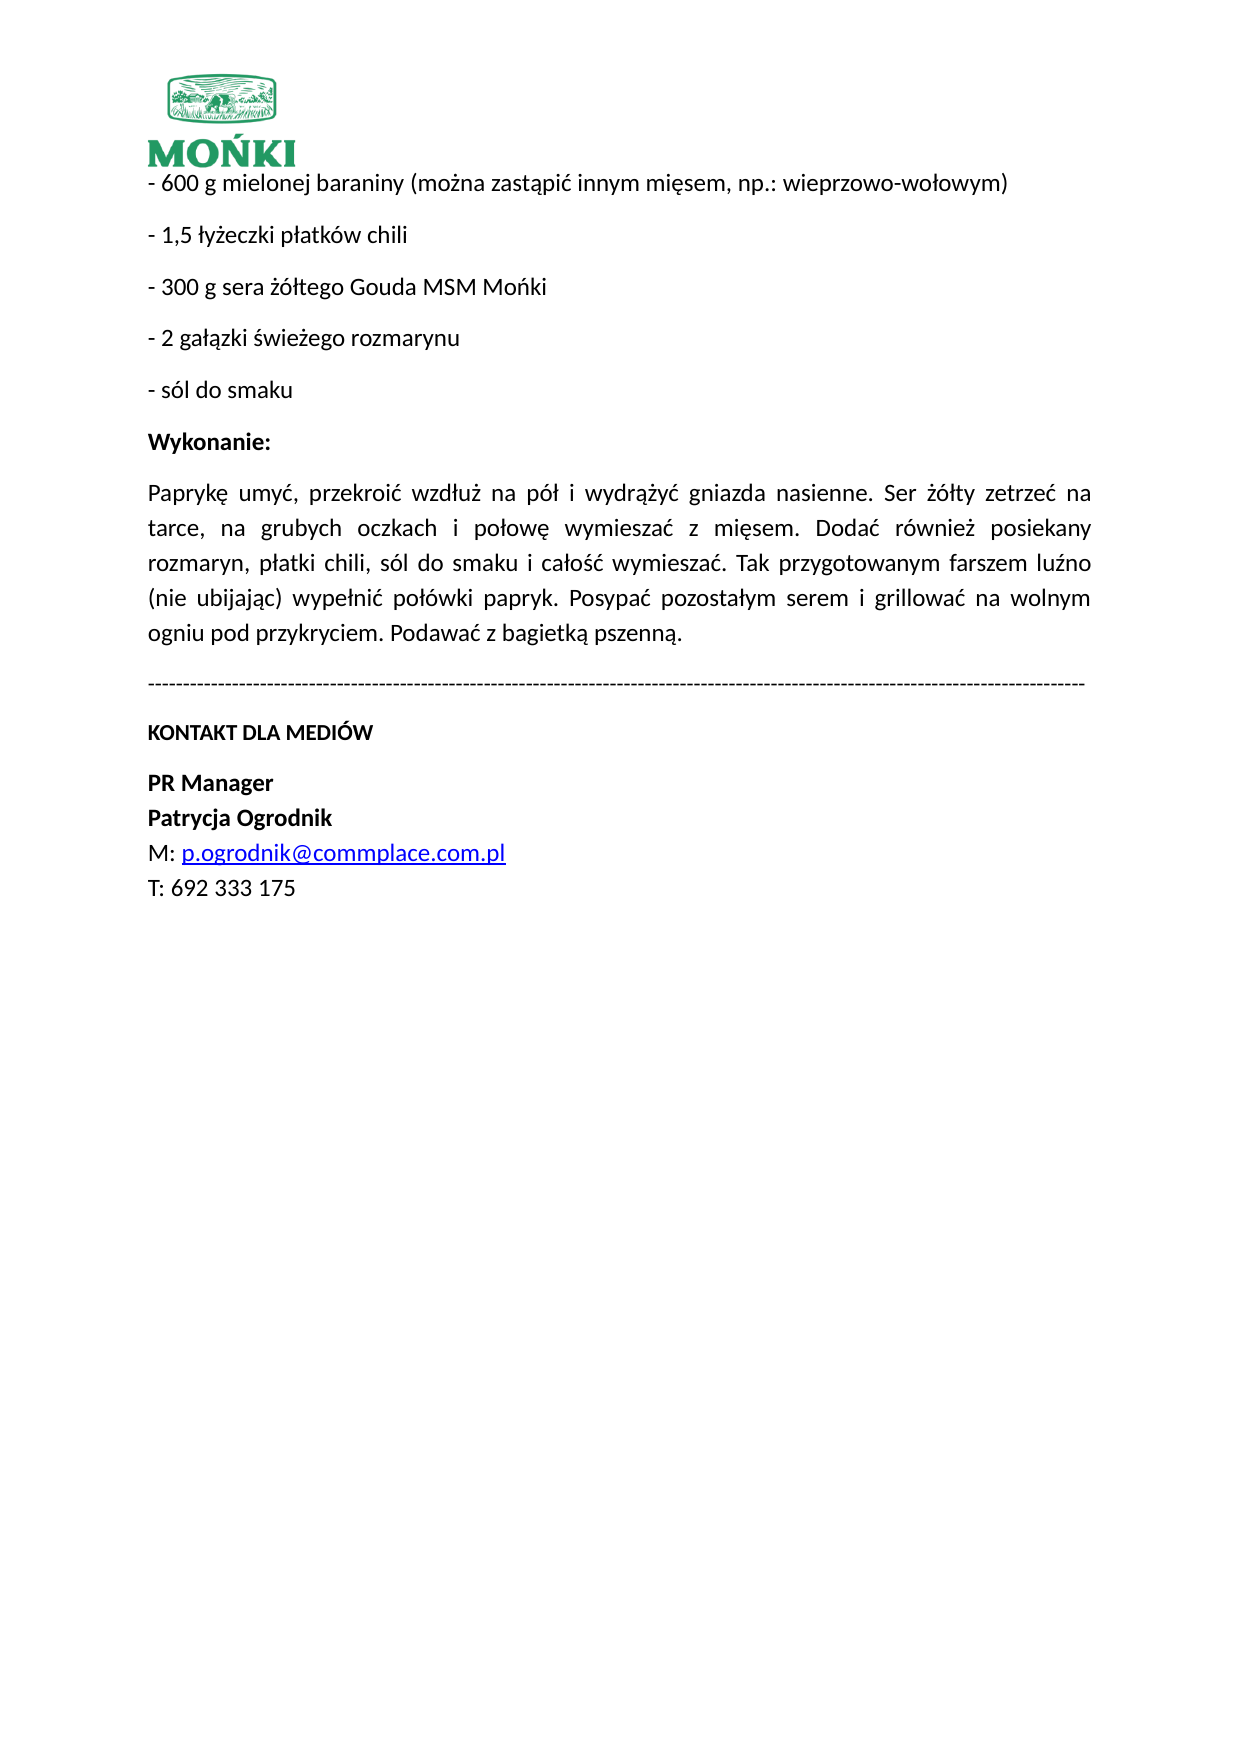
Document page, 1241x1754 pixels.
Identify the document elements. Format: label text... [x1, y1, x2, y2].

text -------------------------------------------------------------------------------------------------------------------------------------- [148, 669, 1093, 697]
text - sól do smaku [148, 374, 1093, 405]
text M: p.ogrodnik@commplace.com.pl [148, 837, 1093, 867]
text - 600 g mielonej baraniny (można zastąpić innym mięsem, np.: wieprzowo-wołowym) [148, 167, 1093, 198]
picture [147, 73, 296, 168]
text - 300 g sera żółtego Gouda MSM Mońki [148, 271, 1093, 301]
text KONTAKT DLA MEDIÓW [148, 718, 1093, 746]
text Patrycja Ogrodnik [148, 802, 1093, 832]
text PR Manager [148, 767, 1093, 797]
text Paprykę umyć, przekroić wzdłuż na pół i wydrążyć gniazda nasienne. Ser żółty zetrzeć na tarce, na grubych oczkach i połowę wymieszać z mięsem. Dodać również posiekany rozmaryn, płatki chili, sól do smaku i całość wymieszać. Tak przygotowanym farszem luźno (nie ubijając) wypełnić połówki papryk. Posypać pozostałym serem i grillować na wolnym ogniu pod przykryciem. Podawać z bagietką pszenną. [148, 477, 1093, 648]
text Wykonanie: [148, 426, 1093, 456]
text - 1,5 łyżeczki płatków chili [148, 219, 1093, 250]
text - 2 gałązki świeżego rozmarynu [148, 322, 1093, 353]
text T: 692 333 175 [148, 872, 1093, 902]
